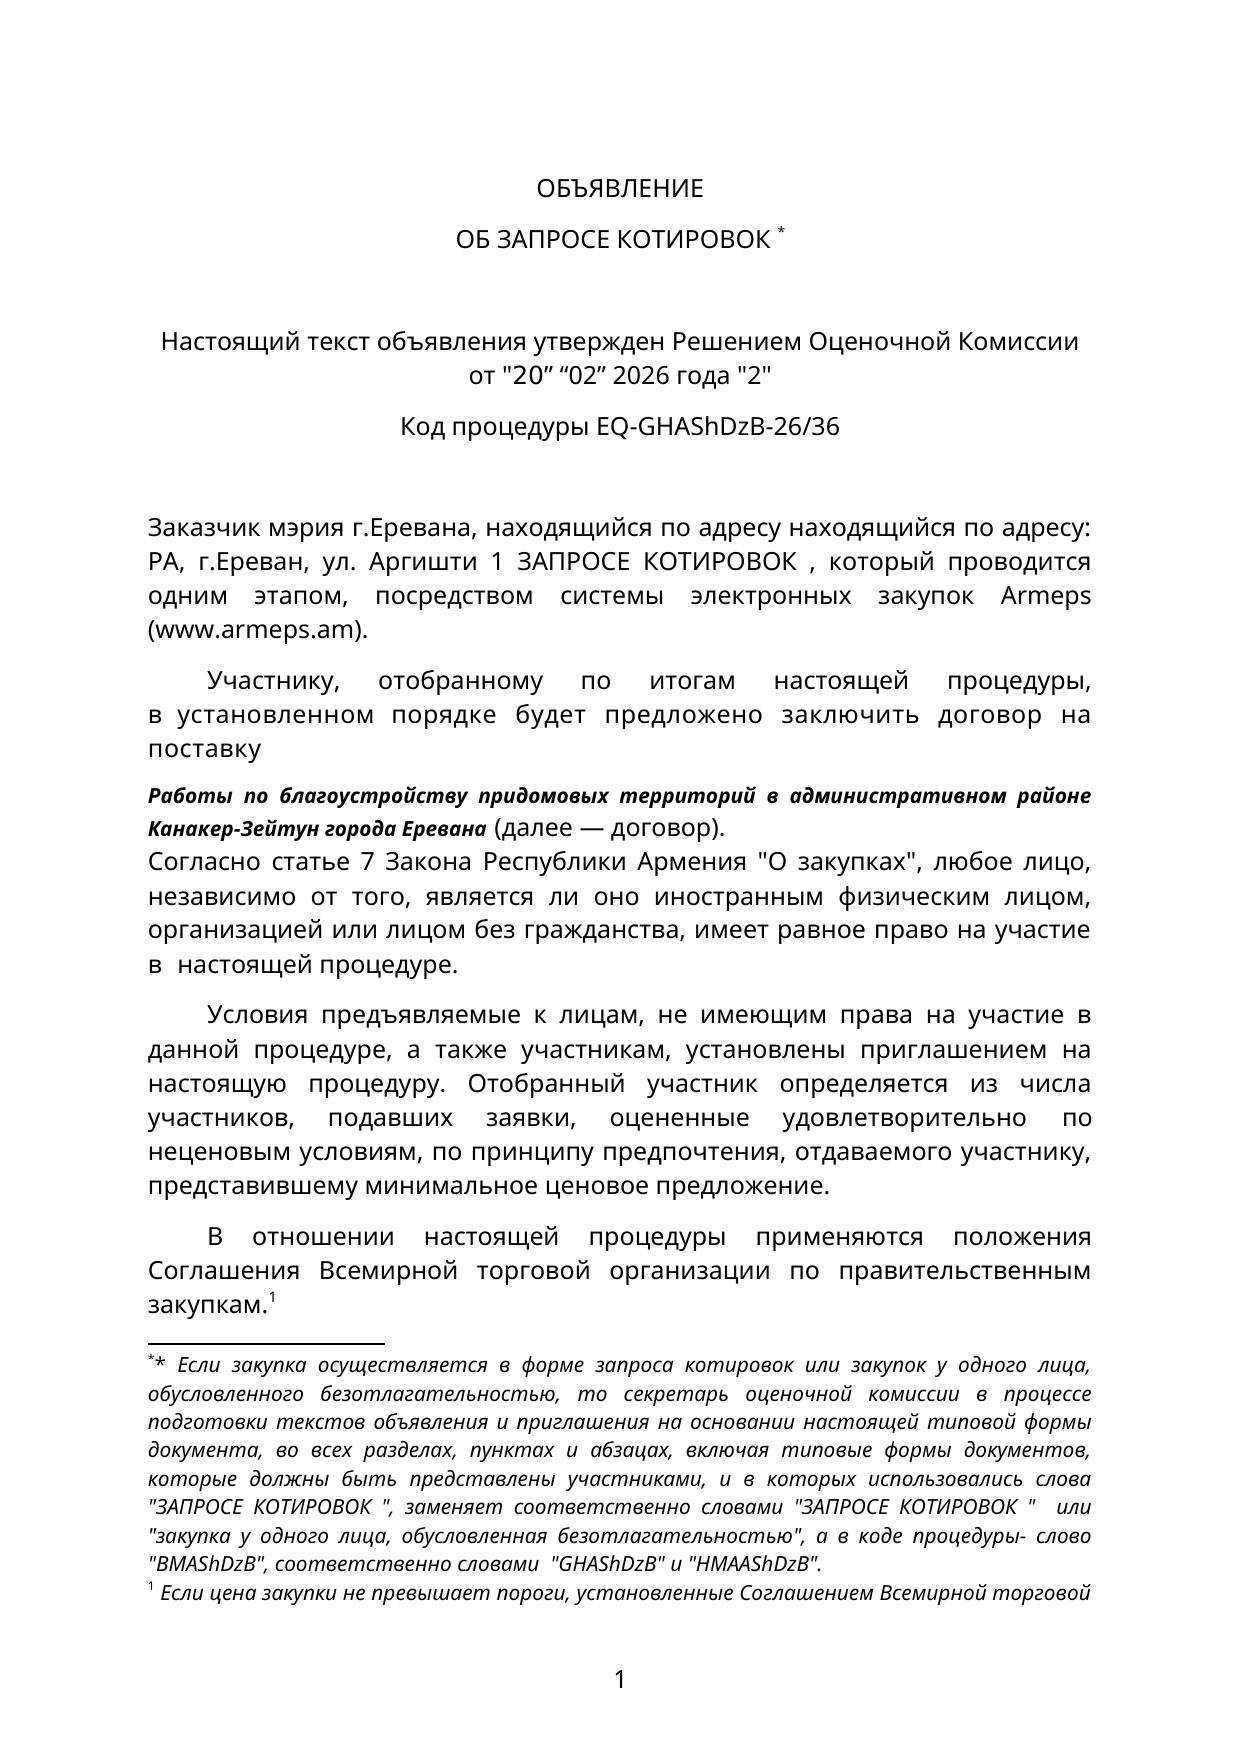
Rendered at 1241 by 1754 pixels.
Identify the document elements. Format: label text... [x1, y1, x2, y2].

text Код процедуры EQ-GHAShDzB-26/36 [148, 408, 1092, 442]
text ОБ ЗАПРОСЕ КОТИРОВОК * [148, 222, 1092, 256]
text Работы по благоустройству придомовых территорий в административном районе Канакер-Зейтун города Еревана (далее — договор). [148, 782, 1092, 844]
text В отношении настоящей процедуры применяются положения Соглашения Всемирной торговой организации по правительственным закупкам. [148, 1218, 1092, 1320]
text Условия предъявляемые к лицам, не имеющим права на участие в данной процедуре, а также участникам, установлены приглашением на настоящую процедуру. Отобранный участник определяется из числа участников, подавших заявки, оцененные удовлетворительно по неценовым условиям, по принципу предпочтения, отдаваемого участнику, представившему минимальное ценовое предложение. [148, 997, 1092, 1202]
text Участнику, отобранному по итогам настоящей процедуры, в установленном порядке будет предложено заключить договор на поставку [148, 662, 1092, 765]
text Согласно статье 7 Закона Республики Армения "О закупках", любое лицо, независимо от того, является ли оно иностранным физическим лицом, организацией или лицом без гражданства, имеет равное право на участие в настоящей процедуре. [148, 844, 1092, 981]
text Настоящий текст объявления утвержден Решением Оценочной Комиссии от "20” “02” 2026 года "2" [148, 323, 1092, 391]
text Заказчик мэрия г.Еревана, находящийся по адресу находящийся по адресу: РА, г.Ереван, ул. Аргишти 1 ЗАПРОСЕ КОТИРОВОК , который проводится одним этапом, посредством системы электронных закупок Armeps (www.armeps.am). [148, 509, 1092, 646]
text ОБЪЯВЛЕНИЕ [148, 171, 1092, 205]
